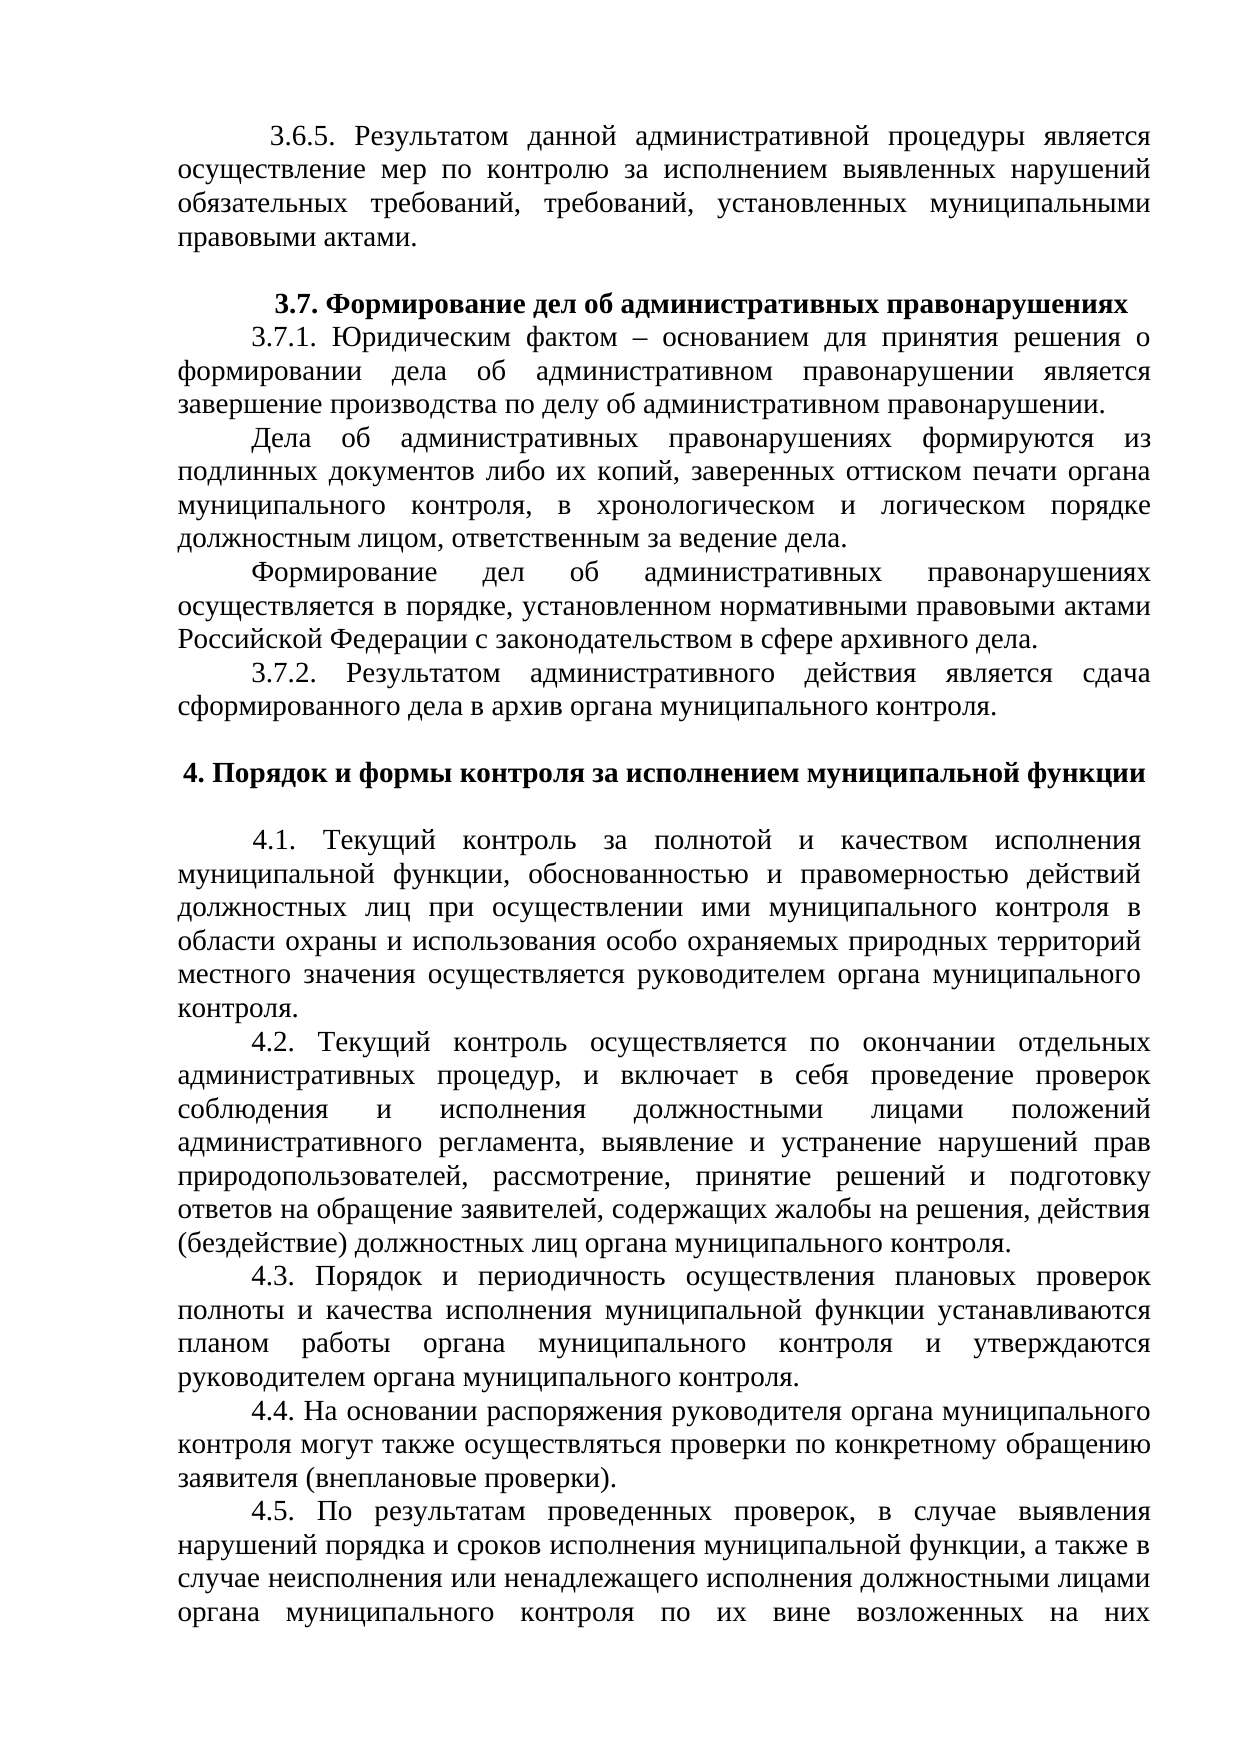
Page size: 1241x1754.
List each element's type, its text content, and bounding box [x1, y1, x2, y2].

text 3.6.5. Результатом данной административной процедуры является осуществление мер по контролю за исполнением выявленных нарушений обязательных требований, требований, установленных муниципальными правовыми актами. [177, 118, 1152, 252]
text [177, 1493, 1152, 1627]
text Формирование дел об административных правонарушениях осуществляется в порядке, установленном нормативными правовыми актами Российской Федерации с законодательством в сфере архивного дела. [177, 554, 1152, 655]
text 3.7.2. Результатом административного действия является сдача сформированного дела в архив органа муниципального контроля. [177, 655, 1152, 722]
text 4.3. Порядок и периодичность осуществления плановых проверок полноты и качества исполнения муниципальной функции устанавливаются планом работы органа муниципального контроля и утверждаются руководителем органа муниципального контроля. [177, 1258, 1152, 1393]
text 4. Порядок и формы контроля за исполнением муниципальной функции [177, 755, 1152, 789]
text 4.2. Текущий контроль осуществляется по окончании отдельных административных процедур, и включает в себя проведение проверок соблюдения и исполнения должностными лицами положений административного регламента, выявление и устранение нарушений прав природопользователей, рассмотрение, принятие решений и подготовку ответов на обращение заявителей, содержащих жалобы на решения, действия (бездействие) должностных лиц органа муниципального контроля. [177, 1024, 1152, 1258]
text Дела об административных правонарушениях формируются из подлинных документов либо их копий, заверенных оттиском печати органа муниципального контроля, в хронологическом и логическом порядке должностным лицом, ответственным за ведение дела. [177, 420, 1152, 554]
text 3.7. Формирование дел об административных правонарушениях [177, 286, 1152, 319]
text 4.4. На основании распоряжения руководителя органа муниципального контроля могут также осуществляться проверки по конкретному обращению заявителя (внеплановые проверки). [177, 1393, 1152, 1493]
text 4.1. Текущий контроль за полнотой и качеством исполнения муниципальной функции, обоснованностью и правомерностью действий должностных лиц при осуществлении ими муниципального контроля в области охраны и использования особо охраняемых природных территорий местного значения осуществляется руководителем органа муниципального контроля. [177, 822, 1142, 1024]
text 3.7.1. Юридическим фактом – основанием для принятия решения о формировании дела об административном правонарушении является завершение производства по делу об административном правонарушении. [177, 319, 1152, 420]
